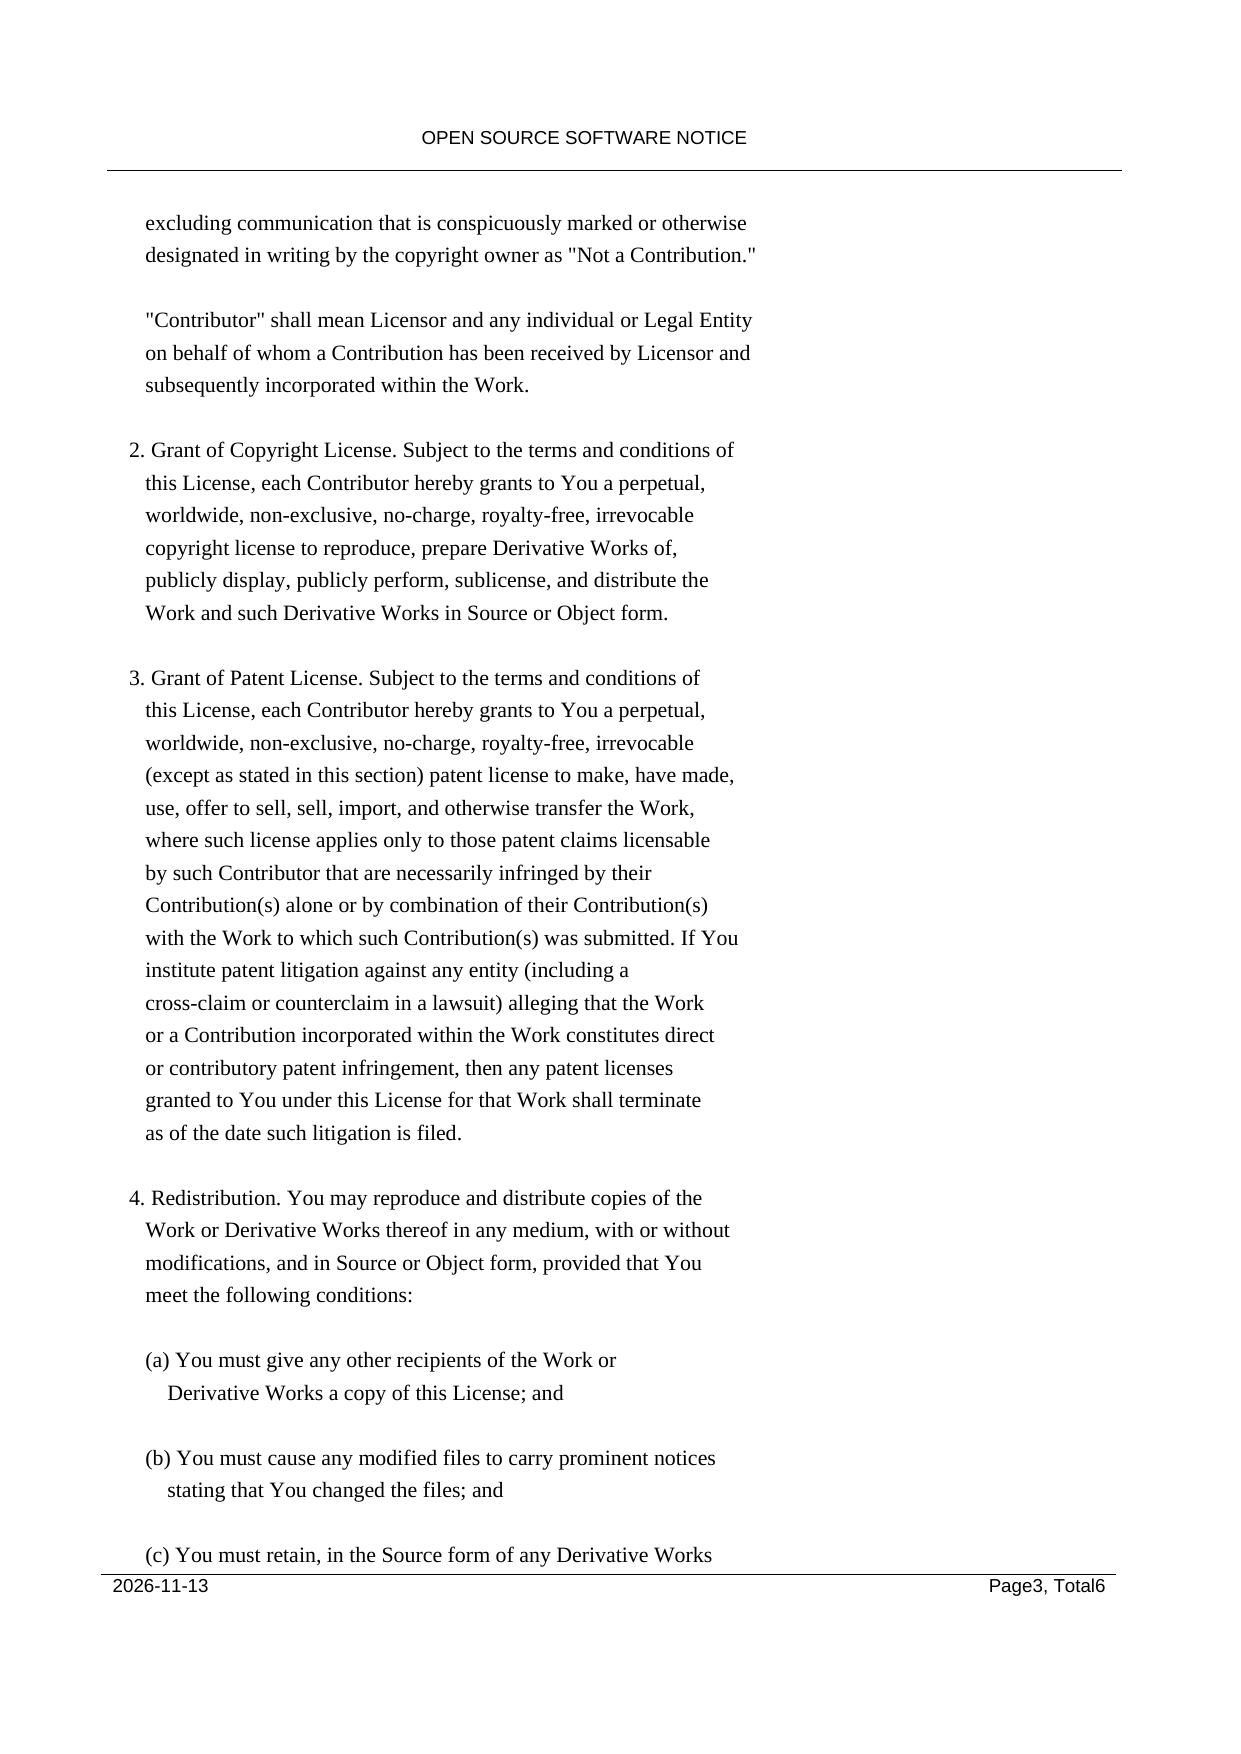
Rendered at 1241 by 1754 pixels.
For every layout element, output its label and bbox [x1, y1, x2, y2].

text [112, 206, 1128, 1571]
